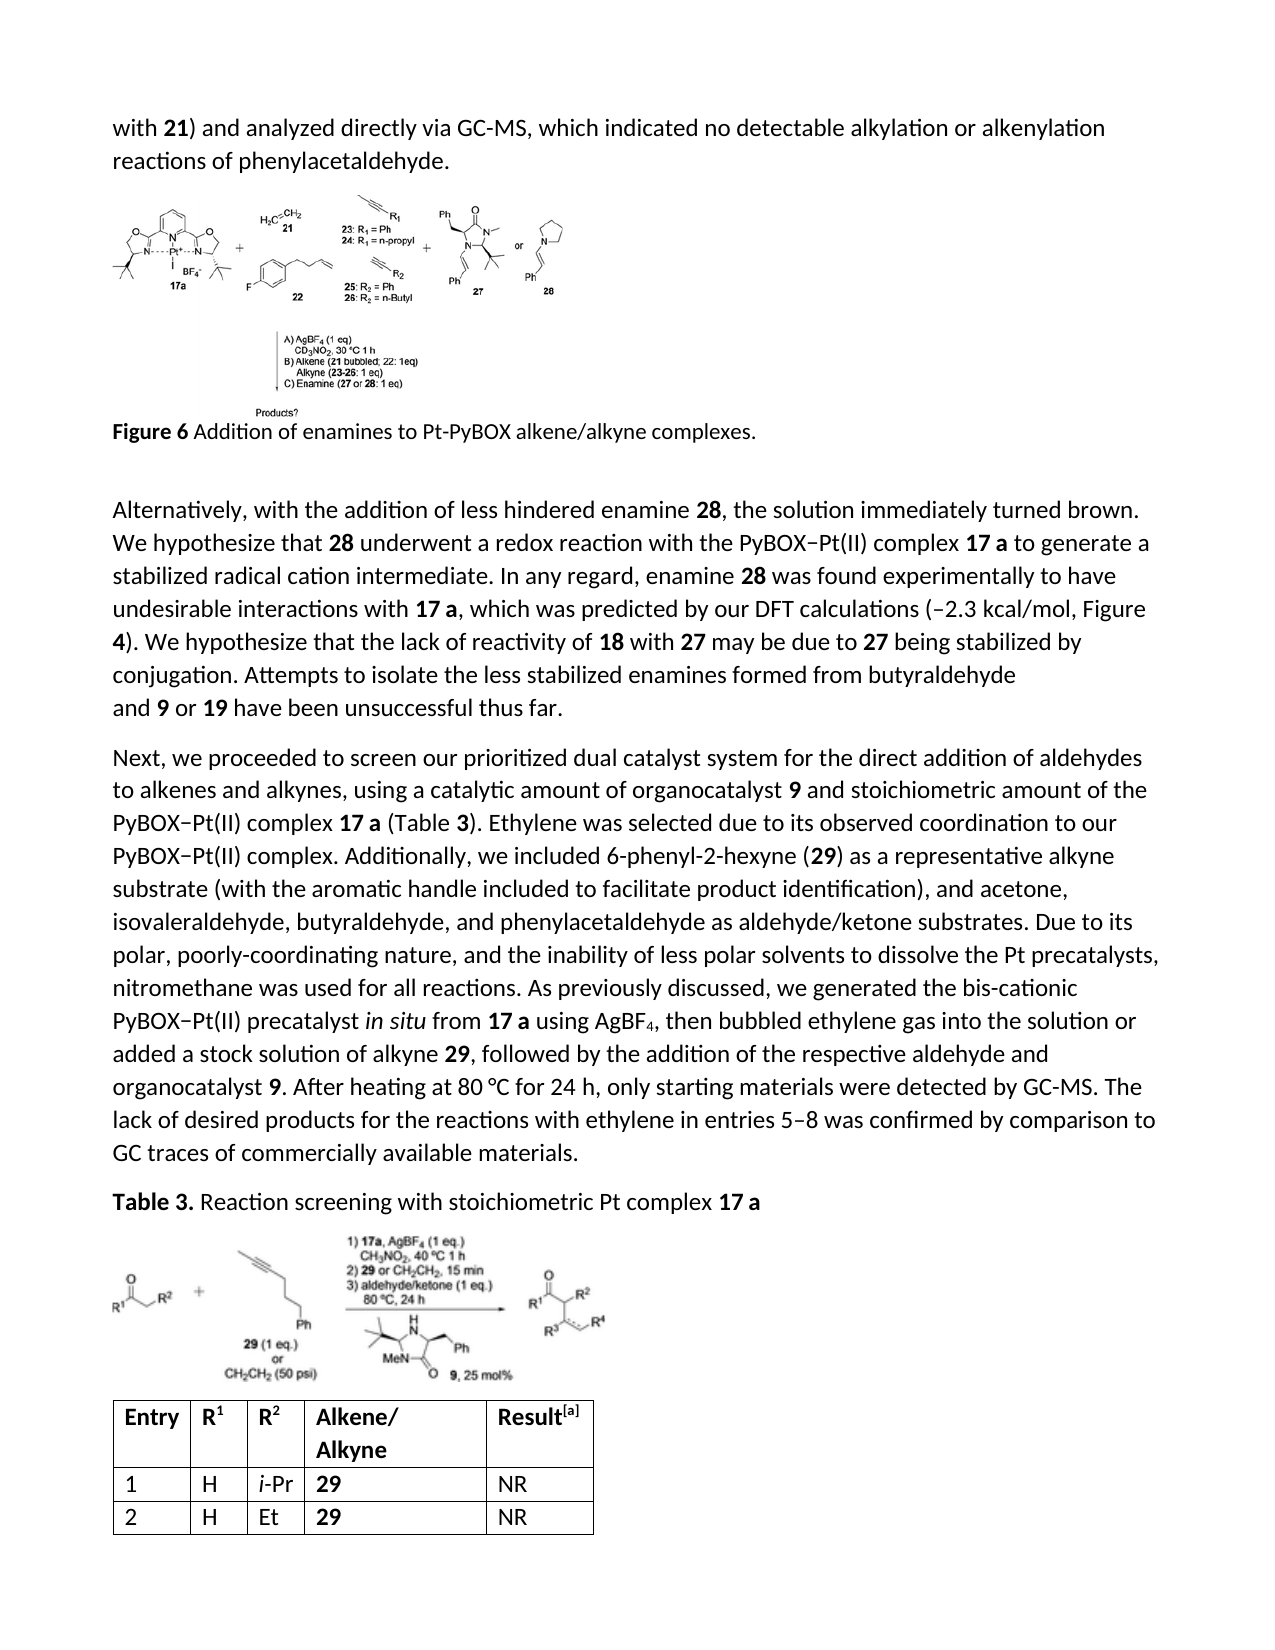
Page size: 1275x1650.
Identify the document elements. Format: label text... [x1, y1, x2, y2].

table_header R1 [191, 1401, 247, 1467]
table_cell NR [487, 1468, 593, 1501]
table_header R2 [248, 1401, 304, 1467]
table_cell 2 [114, 1502, 190, 1534]
table_header Alkene/ Alkyne [305, 1401, 486, 1467]
text Next, we proceeded to screen our prioritized dual catalyst system for the direct addition of aldehydes to alkenes and alkynes, using a catalytic amount of organocatalyst 9 and stoichiometric amount of the PyBOX−Pt(II) complex 17 a (Table 3). Ethylene was selected due to its observed coordination to our PyBOX−Pt(II) complex. Additionally, we included 6-phenyl-2-hexyne (29) as a representative alkyne substrate (with the aromatic handle included to facilitate product identification), and acetone, isovaleraldehyde, butyraldehyde, and phenylacetaldehyde as aldehyde/ketone substrates. Due to its polar, poorly-coordinating nature, and the inability of less polar solvents to dissolve the Pt precatalysts, nitromethane was used for all reactions. As previously discussed, we generated the bis-cationic PyBOX−Pt(II) precatalyst in situ from 17 a using AgBF4, then bubbled ethylene gas into the solution or added a stock solution of alkyne 29, followed by the addition of the respective aldehyde and organocatalyst 9. After heating at 80 °C for 24 h, only starting materials were detected by GC-MS. The lack of desired products for the reactions with ethylene in entries 5–8 was confirmed by comparison to GC traces of commercially available materials. [112, 742, 1162, 1167]
table_cell Et [248, 1502, 304, 1534]
table_cell i-Pr [248, 1468, 304, 1501]
table_cell 1 [114, 1468, 190, 1501]
table_cell 29 [305, 1502, 486, 1534]
table_cell H [191, 1468, 247, 1501]
picture [112, 1235, 605, 1382]
text Table 3. Reaction screening with stoichiometric Pt complex 17 a [112, 1186, 1162, 1217]
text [112, 112, 1162, 176]
text Alternatively, with the addition of less hindered enamine 28, the solution immediately turned brown. We hypothesize that 28 underwent a redox reaction with the PyBOX−Pt(II) complex 17 a to generate a stabilized radical cation intermediate. In any regard, enamine 28 was found experimentally to have undesirable interactions with 17 a, which was predicted by our DFT calculations (–2.3 kcal/mol, Figure 4). We hypothesize that the lack of reactivity of 18 with 27 may be due to 27 being stabilized by conjugation. Attempts to isolate the less stabilized enamines formed from butyraldehyde and 9 or 19 have been unsuccessful thus far. [112, 494, 1162, 723]
picture [112, 195, 563, 417]
table_header Result[a] [487, 1401, 593, 1467]
table_cell H [191, 1502, 247, 1534]
table_cell 29 [305, 1468, 486, 1501]
text Figure 6 Addition of enamines to Pt-PyBOX alkene/alkyne complexes. [112, 417, 1162, 445]
table_cell NR [487, 1502, 593, 1534]
table_header Entry [114, 1401, 190, 1467]
